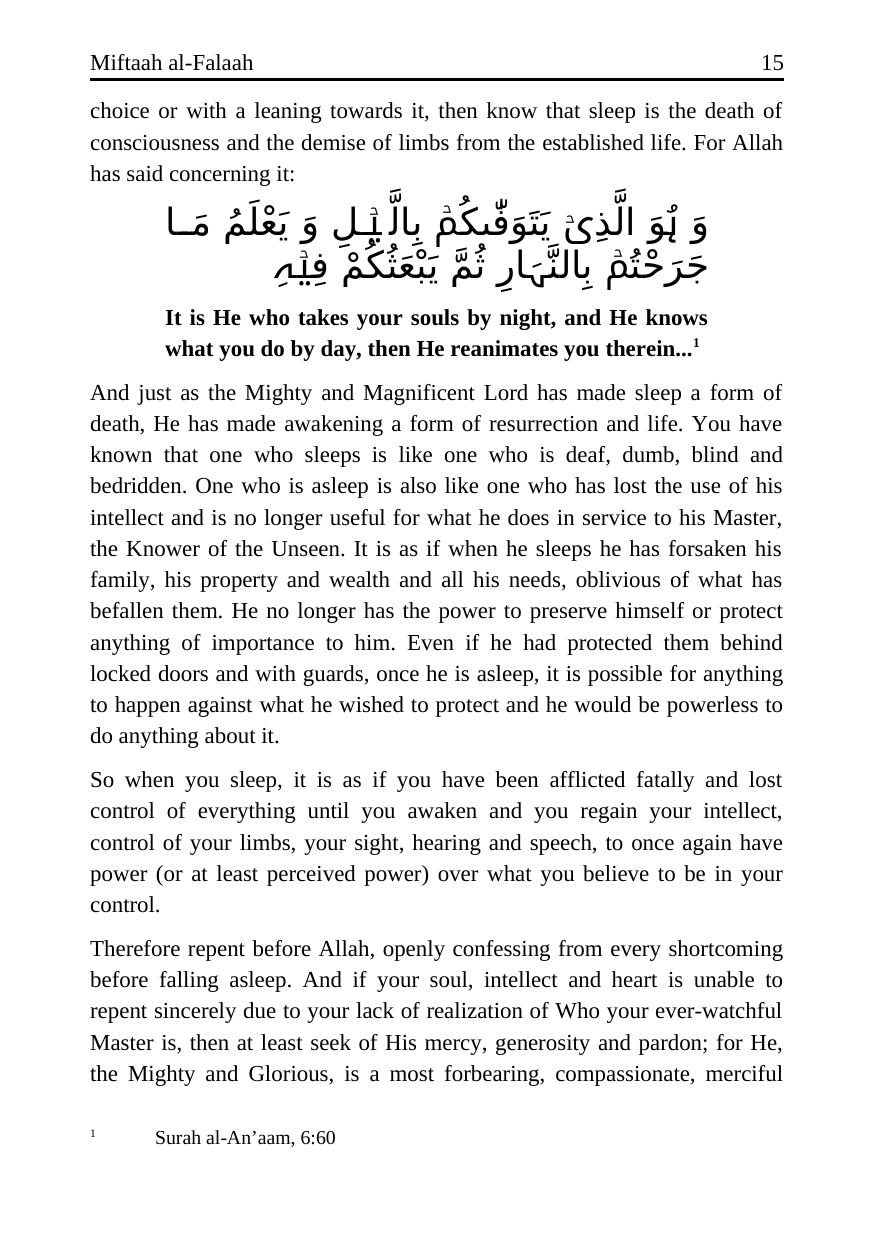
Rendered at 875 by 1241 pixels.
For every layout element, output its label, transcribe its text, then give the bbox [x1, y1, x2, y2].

text So when you sleep, it is as if you have been afflicted fatally and lost control of everything until you awaken and you regain your intellect, control of your limbs, your sight, hearing and speech, to once again have power (or at least perceived power) over what you believe to be in your control. [90, 762, 784, 919]
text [90, 931, 784, 1087]
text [90, 94, 784, 188]
text وَ ہُوَ الَّذِیۡ یَتَوَفّٰىكُمۡ بِالَّیۡلِ وَ یَعْلَمُ مَا جَرَحْتُمۡ بِالنَّہَارِ ثُمَّ یَبْعَثُكُمْ فِیۡہِ [165, 200, 709, 287]
text And just as the Mighty and Magnificent Lord has made sleep a form of death, He has made awakening a form of resurrection and life. You have known that one who sleeps is like one who is deaf, dumb, blind and bedridden. One who is asleep is also like one who has lost the use of his intellect and is no longer useful for what he does in service to his Master, the Knower of the Unseen. It is as if when he sleeps he has forsaken his family, his property and wealth and all his needs, oblivious of what has befallen them. He no longer has the power to preserve himself or protect anything of importance to him. Even if he had protected them behind locked doors and with guards, once he is asleep, it is possible for anything to happen against what he wished to protect and he would be powerless to do anything about it. [90, 375, 784, 750]
text It is He who takes your souls by night, and He knows what you do by day, then He reanimates you therein... [165, 300, 709, 362]
